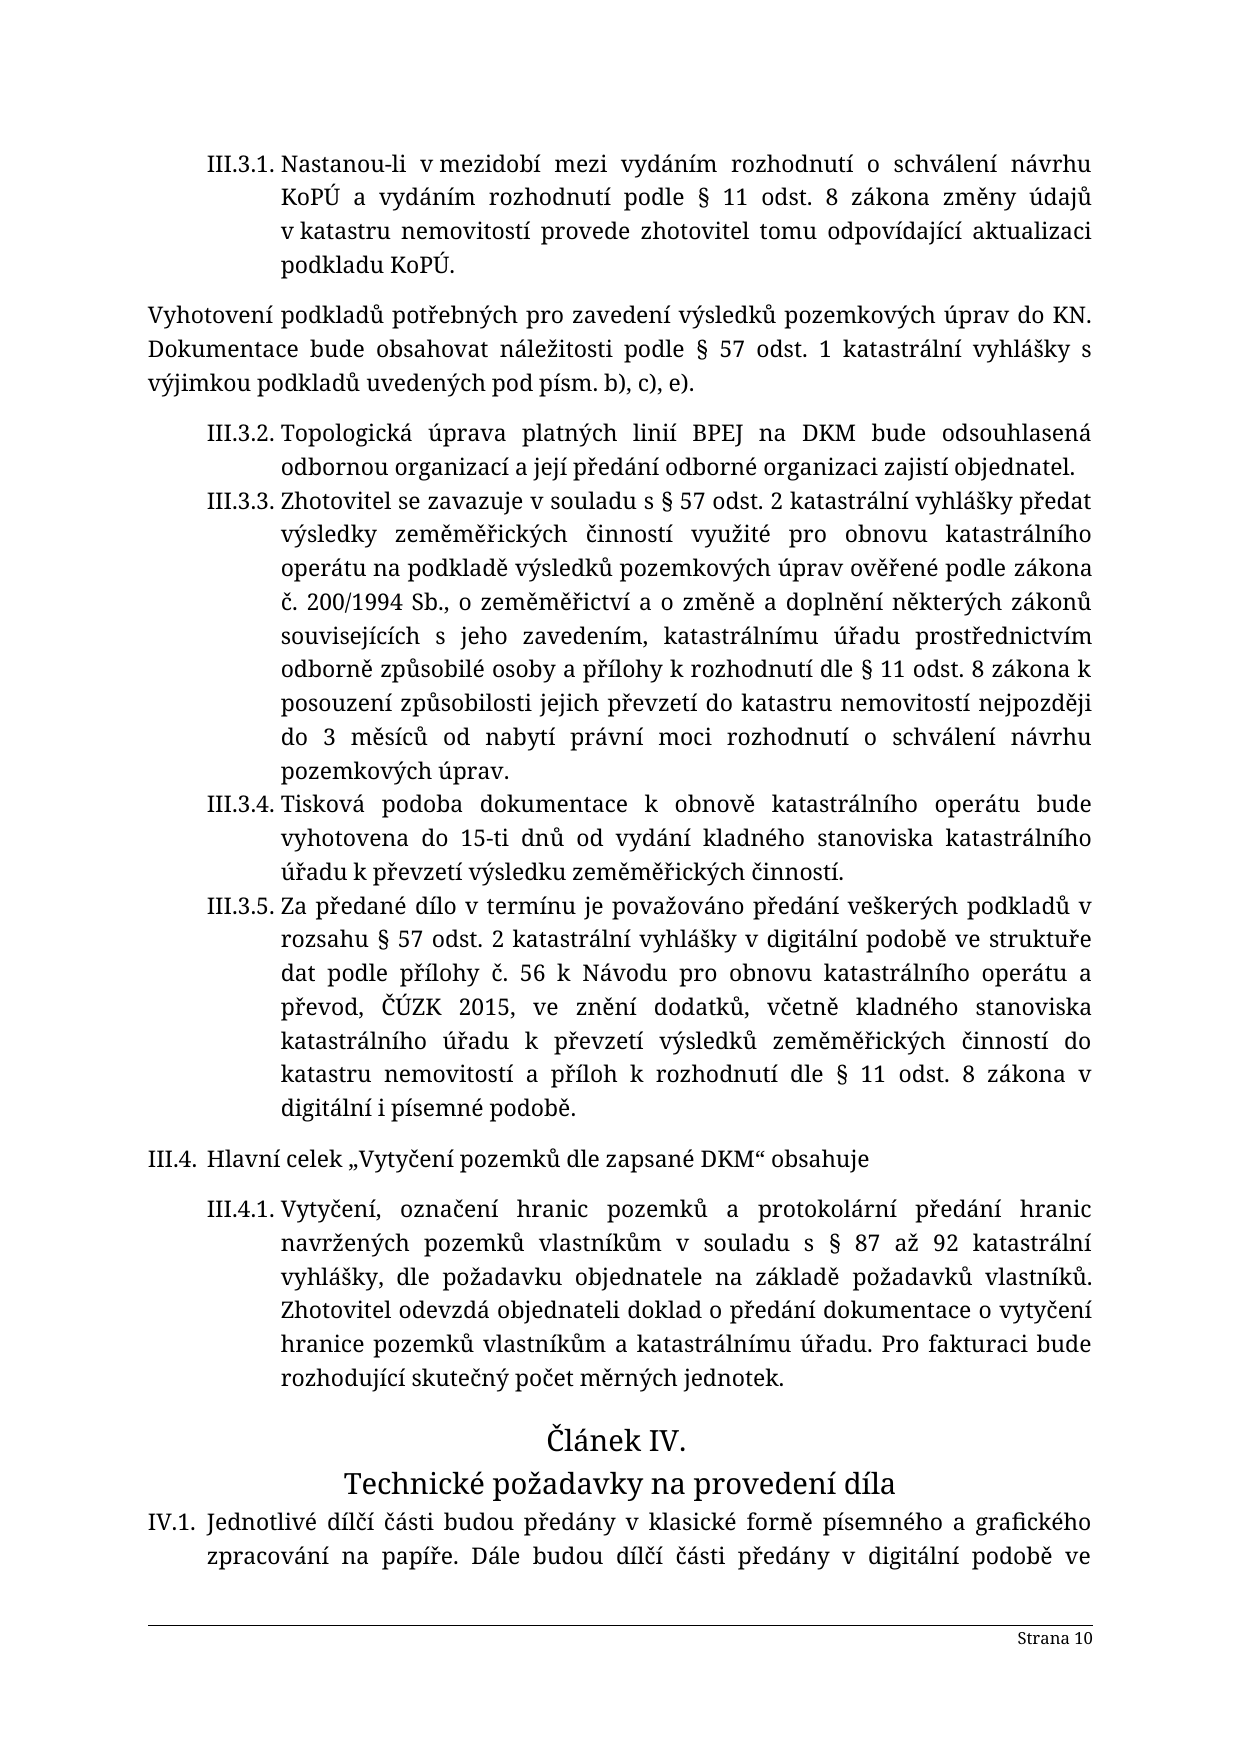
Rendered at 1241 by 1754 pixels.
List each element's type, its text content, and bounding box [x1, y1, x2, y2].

subtitle Technické požadavky na provedení díla [148, 1421, 1093, 1503]
text Za předané dílo v termínu je považováno předání veškerých podkladů v rozsahu § 57 odst. 2 katastrální vyhlášky v digitální podobě ve struktuře dat podle přílohy č. 56 k Návodu pro obnovu katastrálního operátu a převod, ČÚZK 2015, ve znění dodatků, včetně kladného stanoviska katastrálního úřadu k převzetí výsledků zeměměřických činností do katastru nemovitostí a příloh k rozhodnutí dle § 11 odst. 8 zákona v digitální i písemné podobě. [207, 890, 1093, 1123]
text Nastanou-li v mezidobí mezi vydáním rozhodnutí o schválení návrhu KoPÚ a vydáním rozhodnutí podle § 11 odst. 8 zákona změny údajů v katastru nemovitostí provede zhotovitel tomu odpovídající aktualizaci podkladu KoPÚ. [207, 148, 1093, 280]
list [148, 1506, 1093, 1571]
text Tisková podoba dokumentace k obnově katastrálního operátu bude vyhotovena do 15-ti dnů od vydání kladného stanoviska katastrálního úřadu k převzetí výsledku zeměměřických činností. [207, 788, 1093, 887]
text Vytyčení, označení hranic pozemků a protokolární předání hranic navržených pozemků vlastníkům v souladu s § 87 až 92 katastrální vyhlášky, dle požadavku objednatele na základě požadavků vlastníků. Zhotovitel odevzdá objednateli doklad o předání dokumentace o vytyčení hranice pozemků vlastníkům a katastrálnímu úřadu. Pro fakturaci bude rozhodující skutečný počet měrných jednotek. [207, 1193, 1093, 1393]
list Hlavní celek „Vytyčení pozemků dle zapsané DKM“ obsahuje [148, 1143, 1093, 1174]
text Topologická úprava platných linií BPEJ na DKM bude odsouhlasená odbornou organizací a její předání odborné organizaci zajistí objednatel. [207, 417, 1093, 482]
text Zhotovitel se zavazuje v souladu s § 57 odst. 2 katastrální vyhlášky předat výsledky zeměměřických činností využité pro obnovu katastrálního operátu na podkladě výsledků pozemkových úprav ověřené podle zákona č. 200/1994 Sb., o zeměměřictví a o změně a doplnění některých zákonů souvisejících s jeho zavedením, katastrálnímu úřadu prostřednictvím odborně způsobilé osoby a přílohy k rozhodnutí dle § 11 odst. 8 zákona k posouzení způsobilosti jejich převzetí do katastru nemovitostí nejpozději do 3 měsíců od nabytí právní moci rozhodnutí o schválení návrhu pozemkových úprav. [207, 485, 1093, 786]
text Vyhotovení podkladů potřebných pro zavedení výsledků pozemkových úprav do KN. Dokumentace bude obsahovat náležitosti podle § 57 odst. 1 katastrální vyhlášky s výjimkou podkladů uvedených pod písm. b), c), e). [148, 299, 1093, 398]
